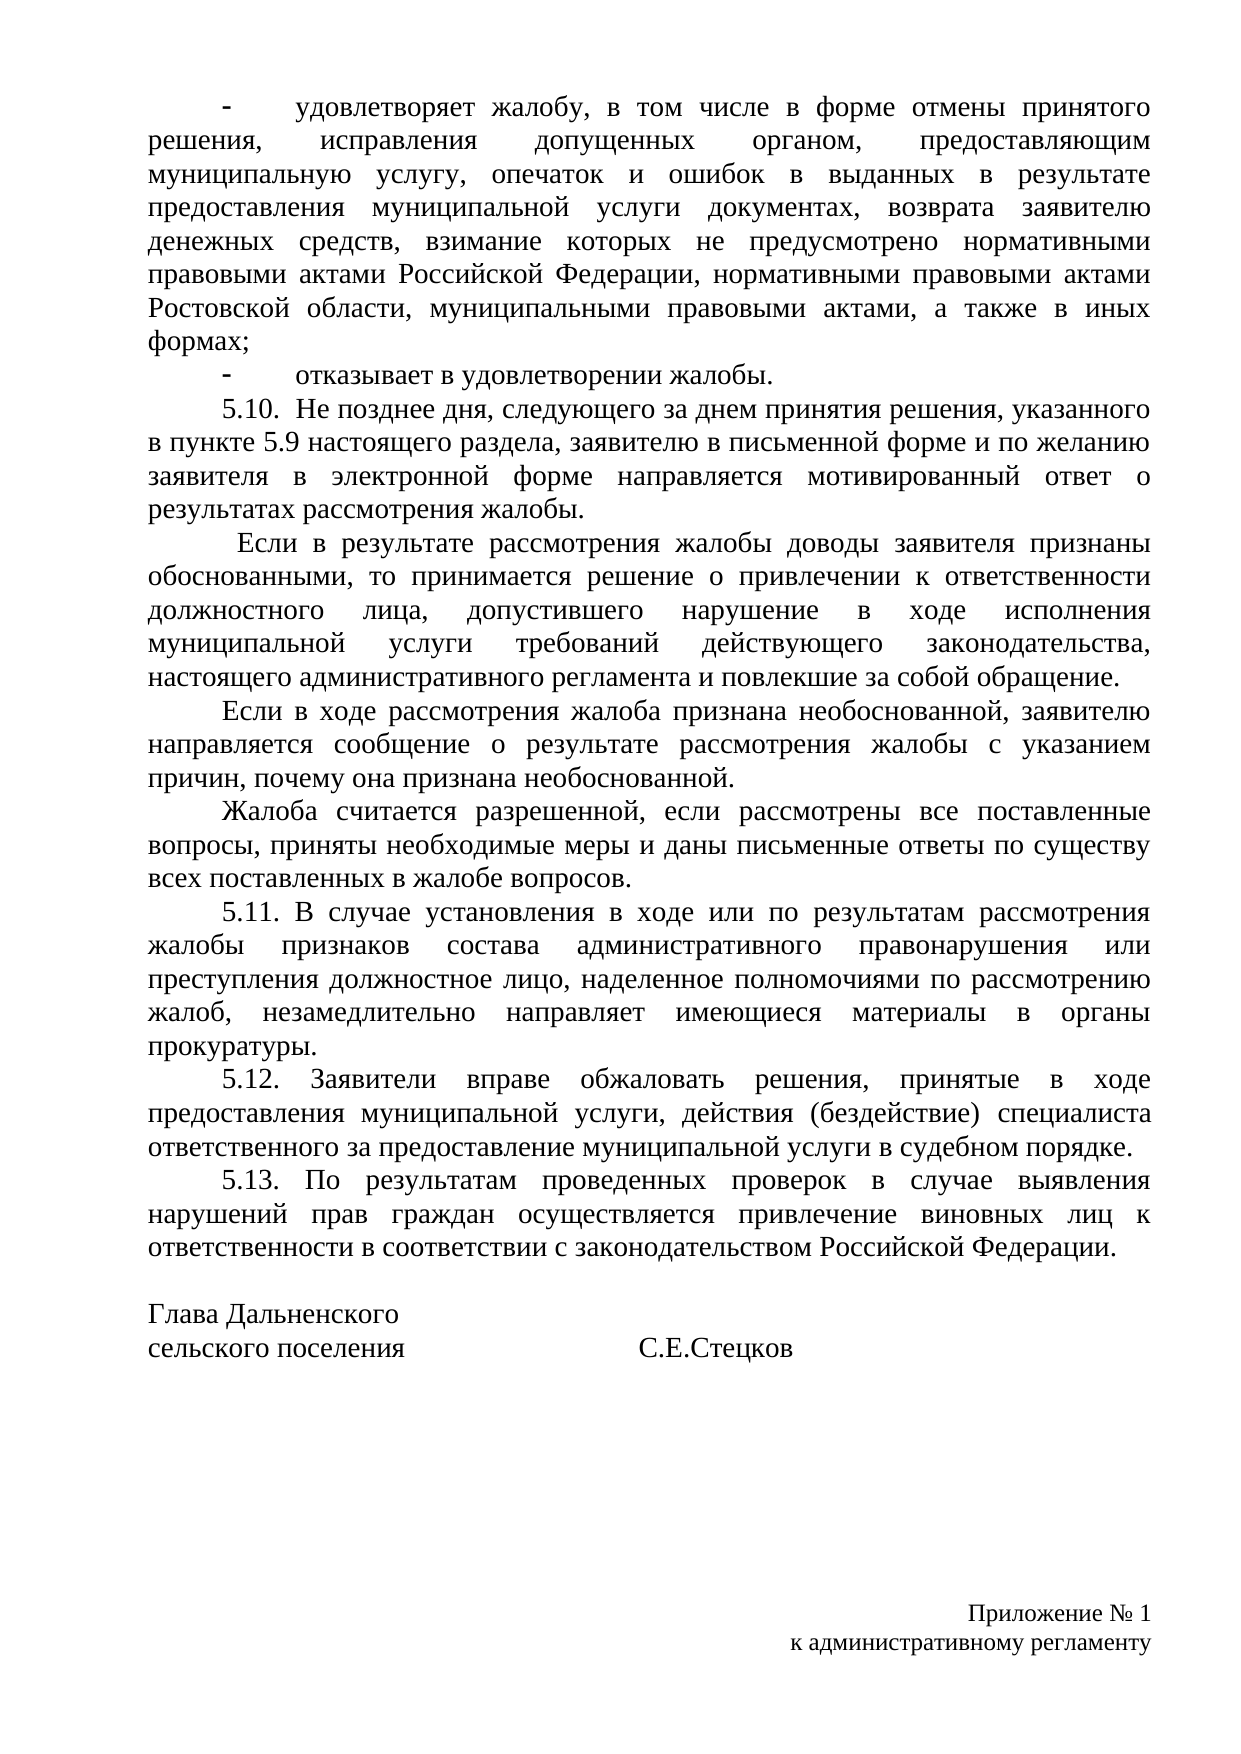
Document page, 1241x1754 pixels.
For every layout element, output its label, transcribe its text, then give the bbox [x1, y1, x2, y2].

text 5.13. По результатам проведенных проверок в случае выявления нарушений прав граждан осуществляется привлечение виновных лиц к ответственности в соответствии с законодательством Российской Федерации. [148, 1162, 1152, 1263]
text Глава Дальненского [148, 1296, 1152, 1330]
text 5.12. Заявители вправе обжаловать решения, принятые в ходе предоставления муниципальной услуги, действия (бездействие) специалиста ответственного за предоставление муниципальной услуги в судебном порядке. [148, 1062, 1152, 1162]
text Если в результате рассмотрения жалобы доводы заявителя признаны обоснованными, то принимается решение о привлечении к ответственности должностного лица, допустившего нарушение в ходе исполнения муниципальной услуги требований действующего законодательства, настоящего административного регламента и повлекшие за собой обращение. [148, 525, 1152, 693]
text 5.11. В случае установления в ходе или по результатам рассмотрения жалобы признаков состава административного правонарушения или преступления должностное лицо, наделенное полномочиями по рассмотрению жалоб, незамедлительно направляет имеющиеся материалы в органы прокуратуры. [148, 894, 1152, 1062]
text сельского поселения С.Е.Стецков [148, 1330, 1152, 1363]
text Жалоба считается разрешенной, если рассмотрены все поставленные вопросы, приняты необходимые меры и даны письменные ответы по существу всех поставленных в жалобе вопросов. [148, 793, 1152, 894]
text к административному регламенту [673, 1627, 1152, 1656]
list отказывает в удовлетворении жалобы. [148, 357, 1152, 391]
text 5.10. Не позднее дня, следующего за днем принятия решения, указанного в пункте 5.9 настоящего раздела, заявителю в письменной форме и по желанию заявителя в электронной форме направляется мотивированный ответ о результатах рассмотрения жалобы. [148, 391, 1152, 525]
list удовлетворяет жалобу, в том числе в форме отмены принятого решения, исправления допущенных органом, предоставляющим муниципальную услугу, опечаток и ошибок в выданных в результате предоставления муниципальной услуги документах, возврата заявителю денежных средств, взимание которых не предусмотрено нормативными правовыми актами Российской Федерации, нормативными правовыми актами Ростовской области, муниципальными правовыми актами, а также в иных формах; [148, 89, 1152, 357]
text Если в ходе рассмотрения жалоба признана необоснованной, заявителю направляется сообщение о результате рассмотрения жалобы с указанием причин, почему она признана необоснованной. [148, 693, 1152, 793]
text Приложение № 1 [673, 1598, 1152, 1627]
